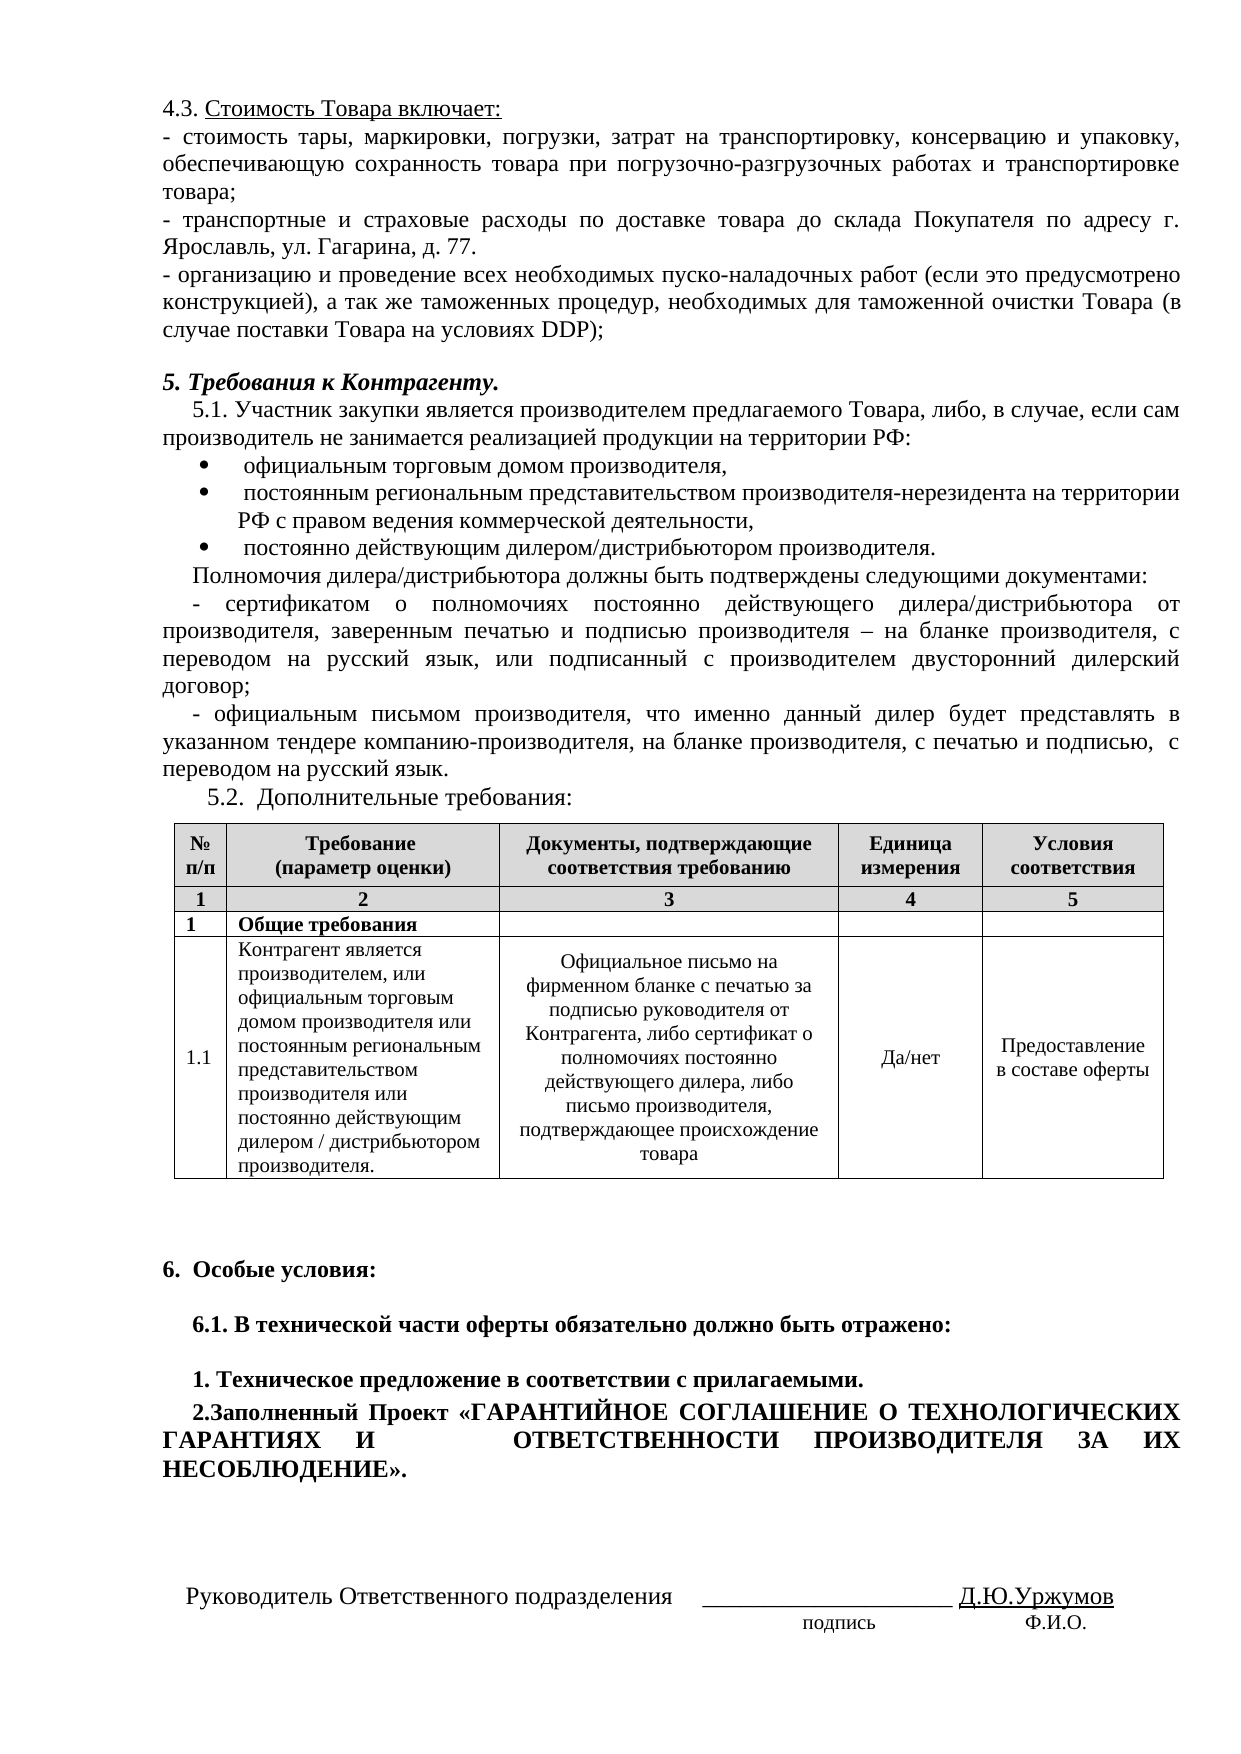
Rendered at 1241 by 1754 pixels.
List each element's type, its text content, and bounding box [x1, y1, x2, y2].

table_cell 2 [227, 887, 499, 911]
table_cell Общие требования [227, 912, 499, 936]
table_cell 1 [175, 912, 226, 936]
table_cell Да/нет [839, 937, 982, 1177]
table_cell 1 [175, 887, 226, 911]
table_cell Предоставление в составе оферты [983, 937, 1163, 1177]
table_cell Контрагент является производителем, или официальным торговым домом производителя или постоянным региональным представительством производителя или постоянно действующим дилером / дистрибьютором производителя. [227, 937, 499, 1177]
table_header Требование (параметр оценки) [227, 824, 499, 886]
text Полномочия дилера/дистрибьютора должны быть подтверждены следующими документами: [162, 561, 1181, 589]
text - официальным письмом производителя, что именно данный дилер будет представлять в указанном тендере компанию-производителя, на бланке производителя, с печатью и подписью, с переводом на русский язык. [162, 699, 1181, 782]
table_cell 4 [839, 887, 982, 911]
text 1. Техническое предложение в соответствии с прилагаемыми. [162, 1365, 1190, 1393]
table_header Условия соответствия [983, 824, 1163, 886]
table_header № п/п [175, 824, 226, 886]
text подпись Ф.И.О. [634, 1610, 1181, 1634]
table_cell [839, 912, 982, 936]
table_cell [983, 912, 1163, 936]
table_cell 5 [983, 887, 1163, 911]
text 5.1. Участник закупки является производителем предлагаемого Товара, либо, в случае, если сам производитель не занимается реализацией продукции на территории РФ: [162, 395, 1181, 451]
text 2.Заполненный Проект «ГАРАНТИЙНОЕ СОГЛАШЕНИЕ О ТЕХНОЛОГИЧЕСКИХ ГАРАНТИЯХ И ОТВЕТСТВЕННОСТИ ПРОИЗВОДИТЕЛЯ ЗА ИХ НЕСОБЛЮДЕНИЕ». [162, 1397, 1181, 1483]
table_header Документы, подтверждающие соответствия требованию [500, 824, 838, 886]
table_cell 1.1 [175, 937, 226, 1177]
list постоянным региональным представительством производителя-нерезидента на территории РФ с правом ведения коммерческой деятельности, [200, 478, 1181, 533]
table_cell Официальное письмо на фирменном бланке с печатью за подписью руководителя от Контрагента, либо сертификат о полномочиях постоянно действующего дилера, либо письмо производителя, подтверждающее происхождение товара [500, 937, 838, 1177]
text Руководитель Ответственного подразделения ____________________ Д.Ю.Уржумов [118, 1581, 1181, 1610]
table_cell [500, 912, 838, 936]
text 4.3. Стоимость Товара включает: [162, 94, 1181, 122]
table_header Единица измерения [839, 824, 982, 886]
text - стоимость тары, маркировки, погрузки, затрат на транспортировку, консервацию и упаковку, обеспечивающую сохранность товара при погрузочно-разгрузочных работах и транспортировке товара; [162, 122, 1181, 204]
list официальным торговым домом производителя, [200, 451, 1181, 478]
text 6. Особые условия: [162, 1254, 1181, 1282]
text 5.2. Дополнительные требования: [162, 782, 1181, 811]
text - организацию и проведение всех необходимых пуско-наладочных работ (если это предусмотрено конструкцией), а так же таможенных процедур, необходимых для таможенной очистки Товара (в случае поставки Товара на условиях DDP); [162, 260, 1181, 343]
text - транспортные и страховые расходы по доставке товара до склада Покупателя по адресу г. Ярославль, ул. Гагарина, д. 77. [162, 204, 1181, 260]
text 5. Требования к Контрагенту. [162, 367, 1181, 395]
table_cell 3 [500, 887, 838, 911]
text 6.1. В технической части оферты обязательно должно быть отражено: [162, 1310, 1181, 1337]
list постоянно действующим дилером/дистрибьютором производителя. [200, 533, 1181, 561]
text - сертификатом о полномочиях постоянно действующего дилера/дистрибьютора от производителя, заверенным печатью и подписью производителя – на бланке производителя, с переводом на русский язык, или подписанный с производителем двусторонний дилерский договор; [162, 589, 1181, 699]
